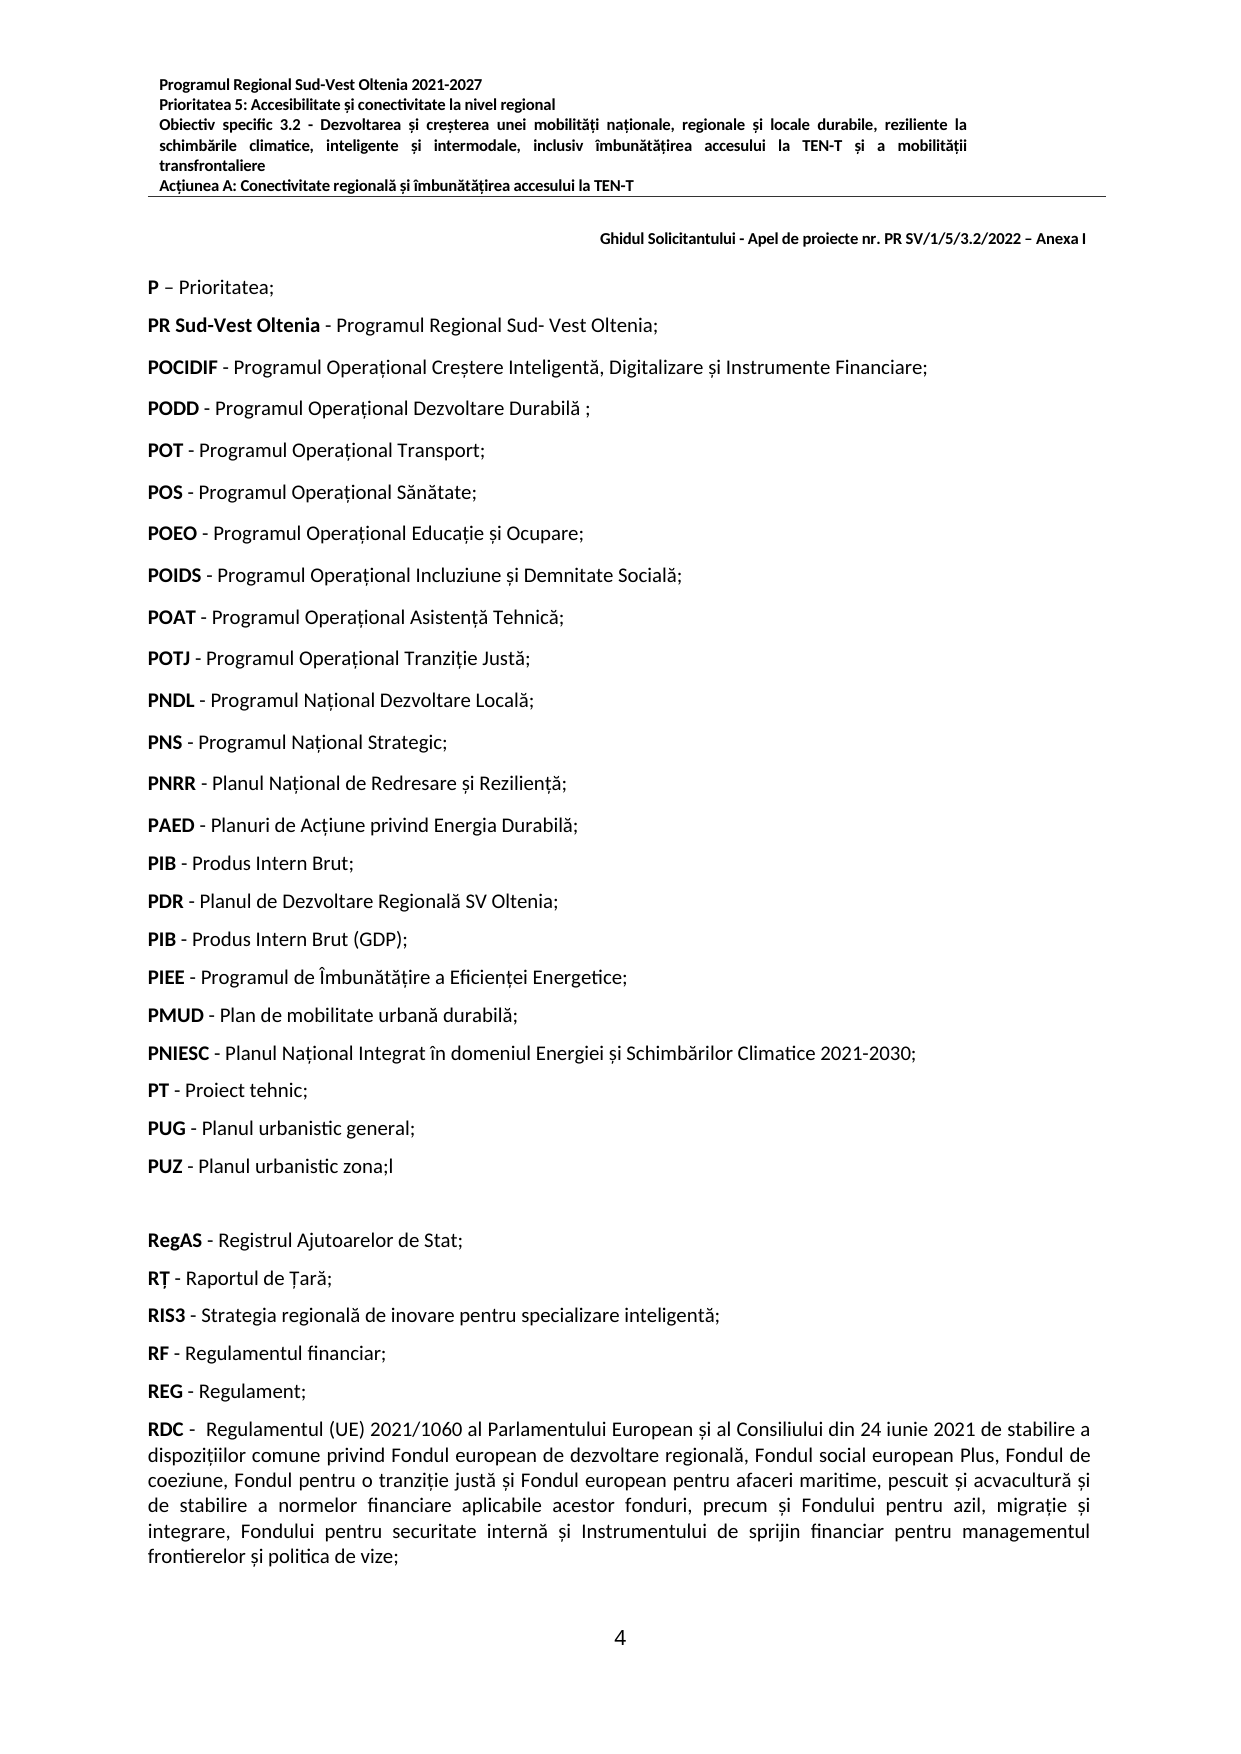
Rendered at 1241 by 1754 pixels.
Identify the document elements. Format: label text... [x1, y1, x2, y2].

text PUZ - Planul urbanistic zona;l [148, 1153, 1092, 1179]
text PNIESC - Planul Național Integrat în domeniul Energiei și Schimbărilor Climatice 2021-2030; [148, 1040, 1092, 1065]
text POTJ - Programul Operațional Tranziție Justă; [148, 646, 1092, 671]
text PMUD - Plan de mobilitate urbană durabilă; [148, 1002, 1092, 1027]
text PODD - Programul Operațional Dezvoltare Durabilă ; [148, 396, 1092, 421]
text POAT - Programul Operațional Asistență Tehnică; [148, 604, 1092, 629]
text POIDS - Programul Operațional Incluziune și Demnitate Socială; [148, 562, 1092, 588]
text PIEE - Programul de Îmbunătățire a Eficienței Energetice; [148, 964, 1092, 989]
text PT - Proiect tehnic; [148, 1078, 1092, 1103]
text PIB - Produs Intern Brut; [148, 850, 1092, 876]
text PNRR - Planul Național de Redresare și Reziliență; [148, 771, 1092, 796]
text RDC - Regulamentul (UE) 2021/1060 al Parlamentului European și al Consiliului din 24 iunie 2021 de stabilire a dispozițiilor comune privind Fondul european de dezvoltare regională, Fondul social european Plus, Fondul de coeziune, Fondul pentru o tranziție justă și Fondul european pentru afaceri maritime, pescuit și acvacultură și de stabilire a normelor financiare aplicabile acestor fonduri, precum și Fondului pentru azil, migrație și integrare, Fondului pentru securitate internă și Instrumentului de sprijin financiar pentru managementul frontierelor și politica de vize; [148, 1416, 1092, 1569]
text PIB - Produs Intern Brut (GDP); [148, 926, 1092, 951]
text RegAS - Registrul Ajutoarelor de Stat; [148, 1227, 1092, 1252]
text PR Sud-Vest Oltenia - Programul Regional Sud- Vest Oltenia; [148, 312, 1092, 338]
text RF - Regulamentul financiar; [148, 1341, 1092, 1366]
text RȚ - Raportul de Țară; [148, 1265, 1092, 1290]
text PDR - Planul de Dezvoltare Regională SV Oltenia; [148, 888, 1092, 913]
text POCIDIF - Programul Operațional Creștere Inteligentă, Digitalizare și Instrumente Financiare; [148, 354, 1092, 379]
text POEO - Programul Operațional Educație și Ocupare; [148, 521, 1092, 546]
text PAED - Planuri de Acțiune privind Energia Durabilă; [148, 812, 1092, 838]
text REG - Regulament; [148, 1378, 1092, 1404]
text POT - Programul Operațional Transport; [148, 437, 1092, 463]
text PNS - Programul Național Strategic; [148, 729, 1092, 754]
text P – Prioritatea; [148, 274, 1092, 300]
text POS - Programul Operațional Sănătate; [148, 479, 1092, 504]
text RIS3 - Strategia regională de inovare pentru specializare inteligentă; [148, 1303, 1092, 1328]
text PNDL - Programul Național Dezvoltare Locală; [148, 687, 1092, 713]
text PUG - Planul urbanistic general; [148, 1116, 1092, 1141]
